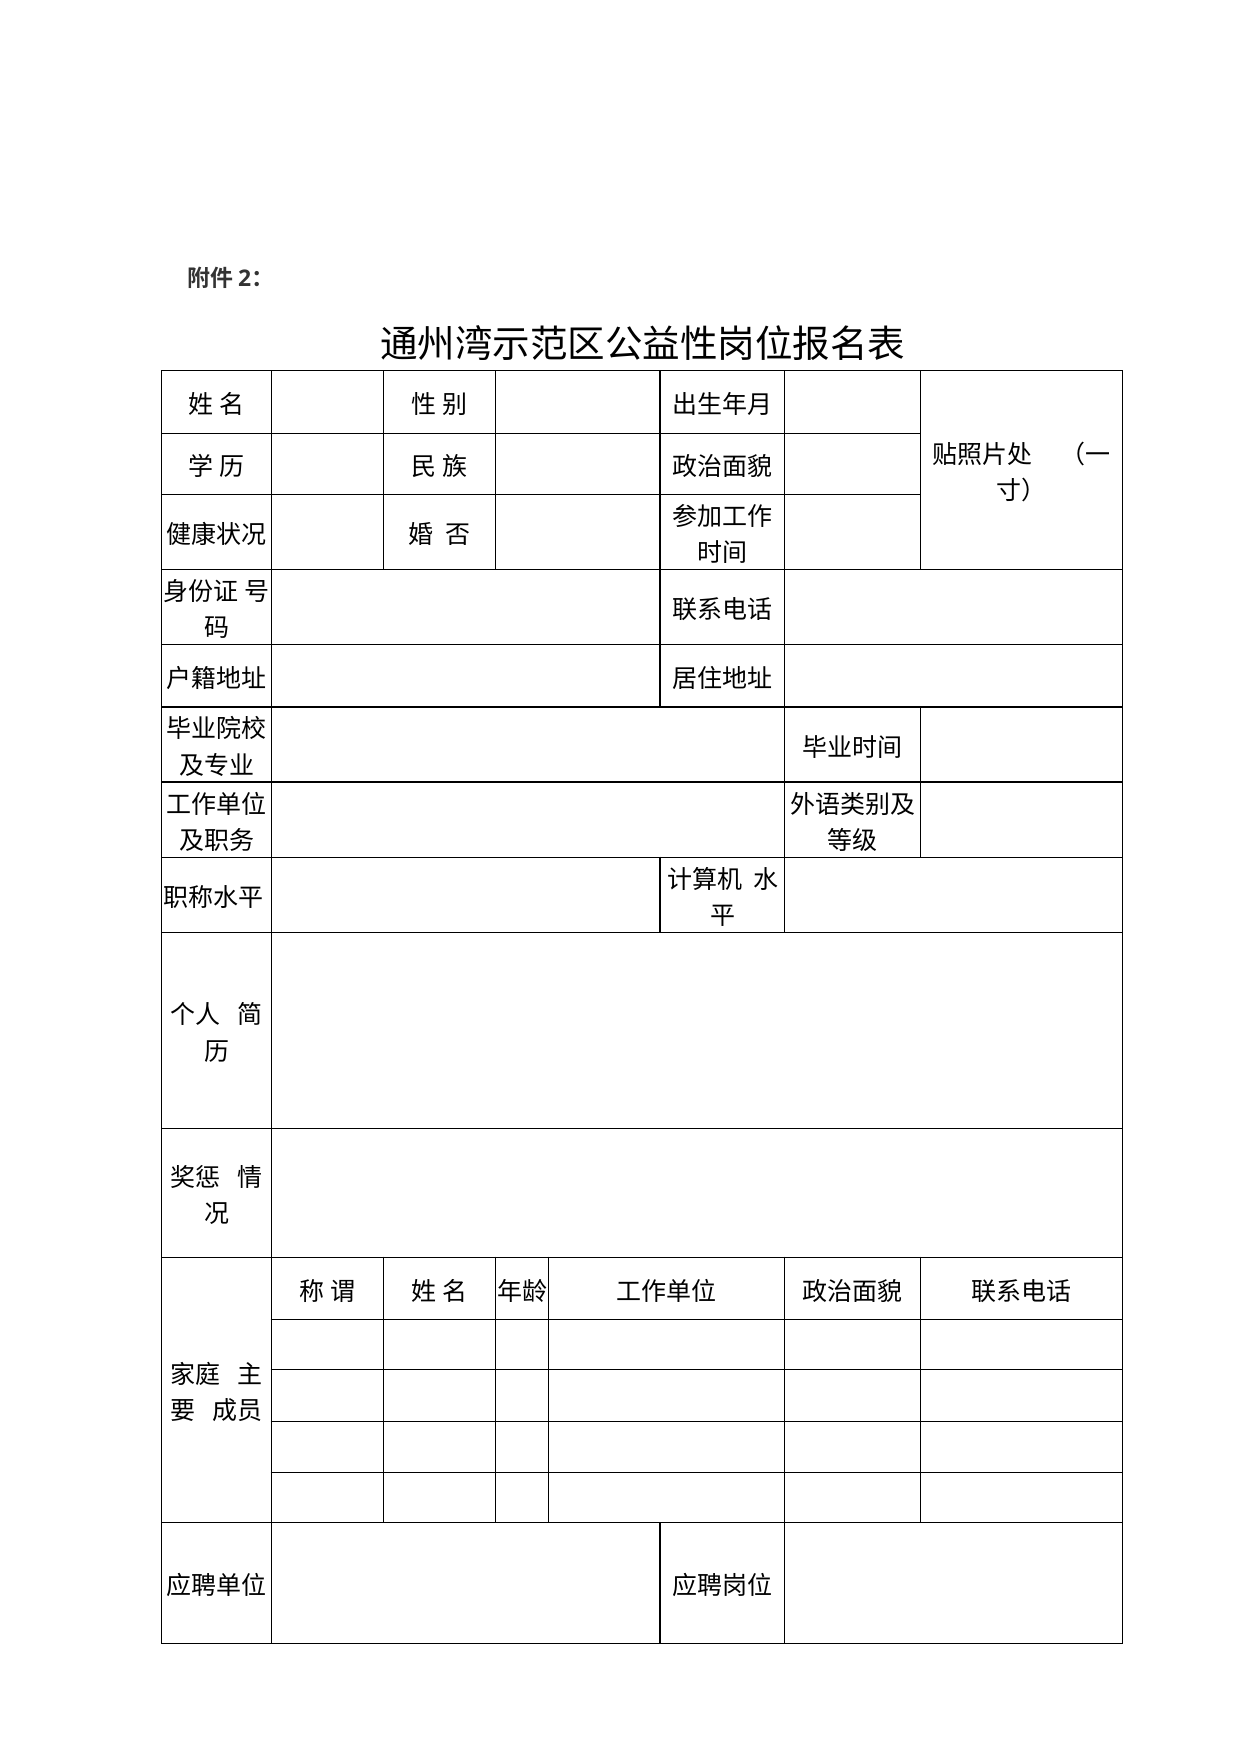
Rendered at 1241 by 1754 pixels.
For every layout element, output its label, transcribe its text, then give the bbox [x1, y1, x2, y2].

table_cell 户籍地址 [162, 645, 271, 706]
table_cell [272, 933, 1122, 1128]
table_cell 参加工作时间 [661, 495, 784, 569]
table_cell [785, 1370, 920, 1421]
table_cell [549, 1473, 784, 1522]
table_cell 身份证 号码 [162, 570, 271, 644]
table_cell 政治面貌 [661, 434, 784, 494]
table_cell [496, 1422, 548, 1472]
table_cell [384, 1320, 495, 1369]
table_cell 毕业院校及专业 [162, 708, 271, 781]
table_cell [921, 708, 1122, 781]
table_cell [272, 858, 659, 932]
table_cell [272, 1320, 383, 1369]
table_cell [384, 1473, 495, 1522]
table_cell [272, 645, 659, 706]
table_cell [785, 570, 1122, 644]
table_cell 联系电话 [921, 1258, 1122, 1319]
table_cell 健康状况 [162, 495, 271, 569]
table_cell [272, 434, 383, 494]
table_cell 工作单位及职务 [162, 783, 271, 857]
table_cell [549, 1422, 784, 1472]
table_cell 工作单位 [549, 1258, 784, 1319]
table_cell [785, 858, 1122, 932]
table_cell [496, 1370, 548, 1421]
table_cell [272, 783, 784, 857]
table_cell 奖惩 情况 [162, 1129, 271, 1257]
table_cell [921, 783, 1122, 857]
table_cell 学 历 [162, 434, 271, 494]
table_cell [549, 1320, 784, 1369]
table_header 通州湾示范区公益性岗位报名表 [162, 310, 1123, 370]
table_cell [272, 570, 659, 644]
table_cell 个人 简历 [162, 933, 271, 1128]
table_cell [785, 434, 920, 494]
table_cell 家庭 主要 成员 [162, 1258, 271, 1522]
table_cell 应聘单位 [162, 1523, 271, 1642]
table_cell [272, 1370, 383, 1421]
table_cell 称 谓 [272, 1258, 383, 1319]
table_cell [496, 495, 659, 569]
table_cell [785, 1320, 920, 1369]
table_cell [785, 495, 920, 569]
text 附件2： [187, 244, 1053, 309]
table_cell 姓 名 [384, 1258, 495, 1319]
table_cell 政治面貌 [785, 1258, 920, 1319]
table_cell [921, 1473, 1122, 1522]
table_cell 姓 名 [162, 371, 271, 433]
table_cell [549, 1370, 784, 1421]
table_cell 年龄 [496, 1258, 548, 1319]
table_cell [272, 495, 383, 569]
table_cell 计算机 水平 [661, 858, 784, 932]
table_cell [496, 1320, 548, 1369]
table_cell 联系电话 [661, 570, 784, 644]
table_cell [496, 434, 659, 494]
table_cell [384, 1422, 495, 1472]
table_cell 职称水平 [162, 858, 271, 932]
table_cell 应聘岗位 [661, 1523, 784, 1642]
table_cell [496, 1473, 548, 1522]
table_cell [785, 371, 920, 433]
table_cell [785, 1422, 920, 1472]
table_cell 外语类别及等级 [785, 783, 920, 857]
table_cell [785, 645, 1122, 706]
table_cell [921, 1370, 1122, 1421]
table_cell [496, 371, 659, 433]
table_cell 贴照片处 （一寸） [921, 371, 1122, 569]
table_cell [272, 371, 383, 433]
table_cell [384, 1370, 495, 1421]
table_cell 性 别 [384, 371, 495, 433]
table_cell [785, 1523, 1122, 1642]
table_cell [921, 1422, 1122, 1472]
table_cell 居住地址 [661, 645, 784, 706]
table_cell [272, 1523, 659, 1642]
table_cell [272, 1473, 383, 1522]
table_cell 毕业时间 [785, 708, 920, 781]
table_cell 民 族 [384, 434, 495, 494]
table_cell [272, 708, 784, 781]
table_cell [272, 1422, 383, 1472]
table_cell 出生年月 [661, 371, 784, 433]
table_cell [272, 1129, 1122, 1257]
table_cell [785, 1473, 920, 1522]
table_cell [921, 1320, 1122, 1369]
table_cell 婚 否 [384, 495, 495, 569]
